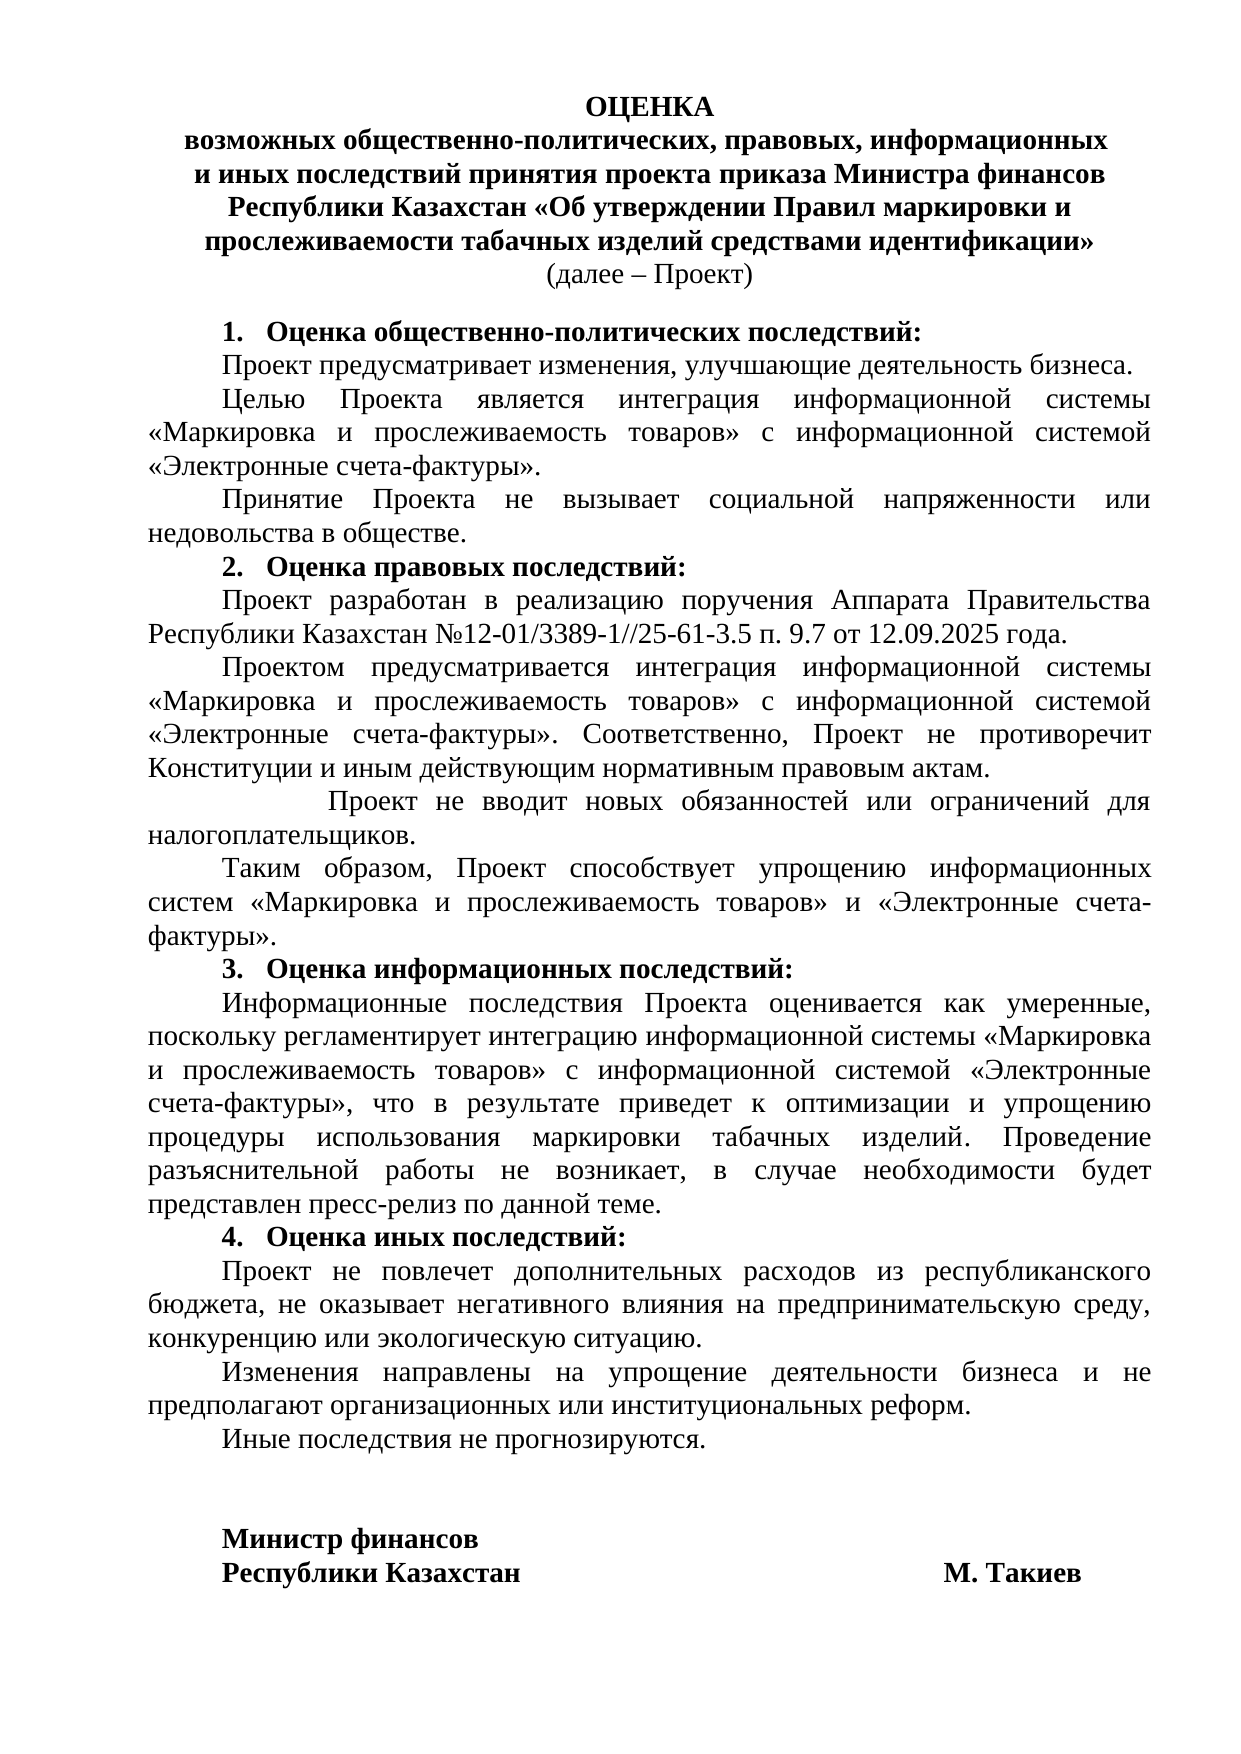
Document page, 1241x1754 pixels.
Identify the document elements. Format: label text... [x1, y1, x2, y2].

text Иные последствия не прогнозируются. [148, 1421, 1152, 1454]
text Изменения направлены на упрощение деятельности бизнеса и не предполагают организационных или институциональных реформ. [148, 1354, 1152, 1421]
text возможных общественно-политических, правовых, информационных и иных последствий принятия проекта приказа Министра финансов Республики Казахстан «Об утверждении Правил маркировки и прослеживаемости табачных изделий средствами идентификации» [148, 122, 1152, 256]
text 3. Оценка информационных последствий: [148, 951, 1152, 985]
text 4. Оценка иных последствий: [148, 1219, 1152, 1253]
text Проект предусматривает изменения, улучшающие деятельность бизнеса. [148, 347, 1152, 381]
text 1. Оценка общественно-политических последствий: [148, 314, 1152, 347]
text Таким образом, Проект способствует упрощению информационных систем «Маркировка и прослеживаемость товаров» и «Электронные счета-фактуры». [148, 851, 1152, 951]
text Принятие Проекта не вызывает социальной напряженности или недовольства в обществе. [148, 482, 1152, 549]
text Проектом предусматривается интеграция информационной системы «Маркировка и прослеживаемость товаров» с информационной системой «Электронные счета-фактуры». Соответственно, Проект не противоречит Конституции и иным действующим нормативным правовым актам. [148, 649, 1152, 783]
text ОЦЕНКА [148, 89, 1152, 122]
text 2. Оценка правовых последствий: [148, 549, 1152, 582]
text (далее – Проект) [148, 256, 1152, 290]
text Проект не вводит новых обязанностей или ограничений для налогоплательщиков. [148, 783, 1152, 851]
text Министр финансов [148, 1521, 1152, 1555]
text Проект не повлечет дополнительных расходов из республиканского бюджета, не оказывает негативного влияния на предпринимательскую среду, конкуренцию или экологическую ситуацию. [148, 1253, 1152, 1354]
text Целью Проекта является интеграция информационной системы «Маркировка и прослеживаемость товаров» с информационной системой «Электронные счета-фактуры». [148, 381, 1152, 482]
text Республики Казахстан М. Такиев [148, 1555, 1152, 1588]
text Проект разработан в реализацию поручения Аппарата Правительства Республики Казахстан №12-01/3389-1//25-61-3.5 п. 9.7 от 12.09.2025 года. [148, 582, 1152, 649]
text Информационные последствия Проекта оценивается как умеренные, поскольку регламентирует интеграцию информационной системы «Маркировка и прослеживаемость товаров» с информационной системой «Электронные счета-фактуры», что в результате приведет к оптимизации и упрощению процедуры использования маркировки табачных изделий. Проведение разъяснительной работы не возникает, в случае необходимости будет представлен пресс-релиз по данной теме. [148, 985, 1152, 1219]
